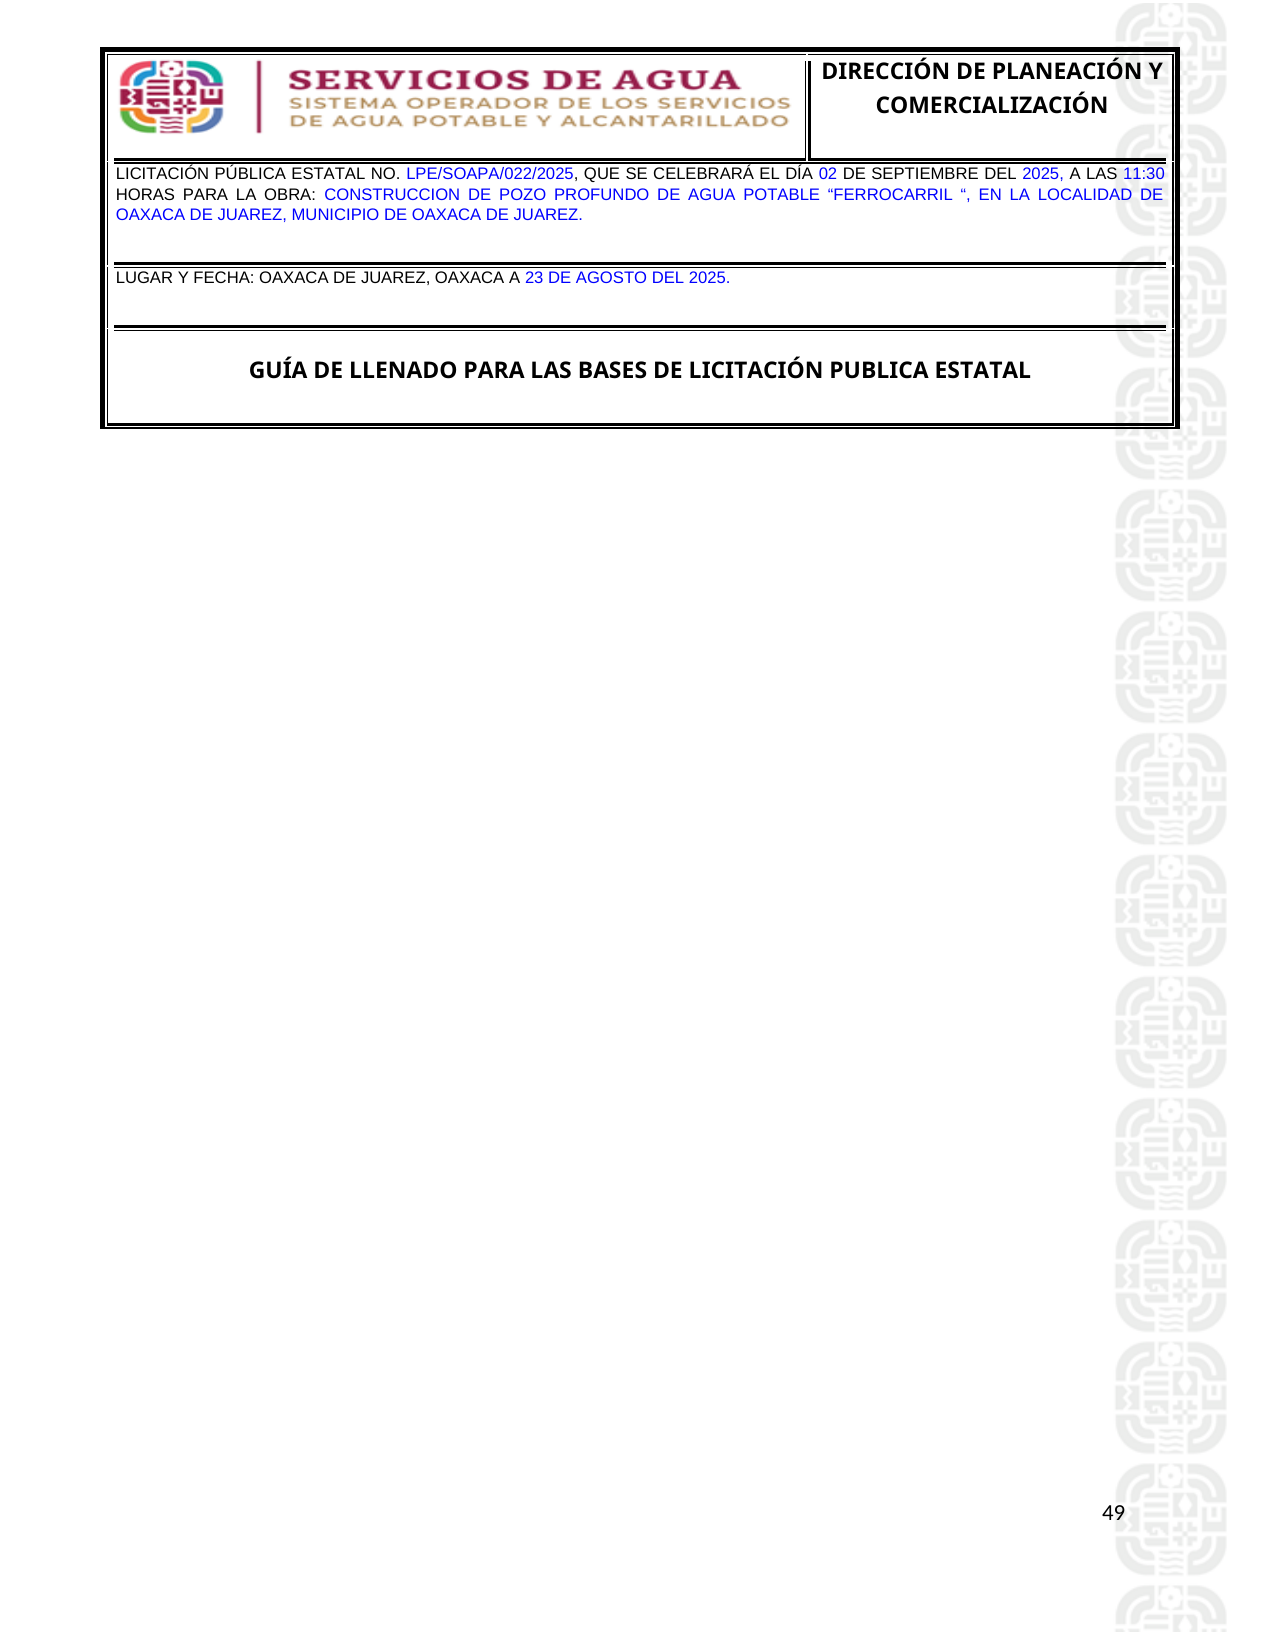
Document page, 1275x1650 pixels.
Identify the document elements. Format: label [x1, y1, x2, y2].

picture [1100, 190, 1107, 199]
picture [1100, 3, 1230, 1632]
picture [1100, 52, 1175, 427]
picture [115, 55, 799, 146]
